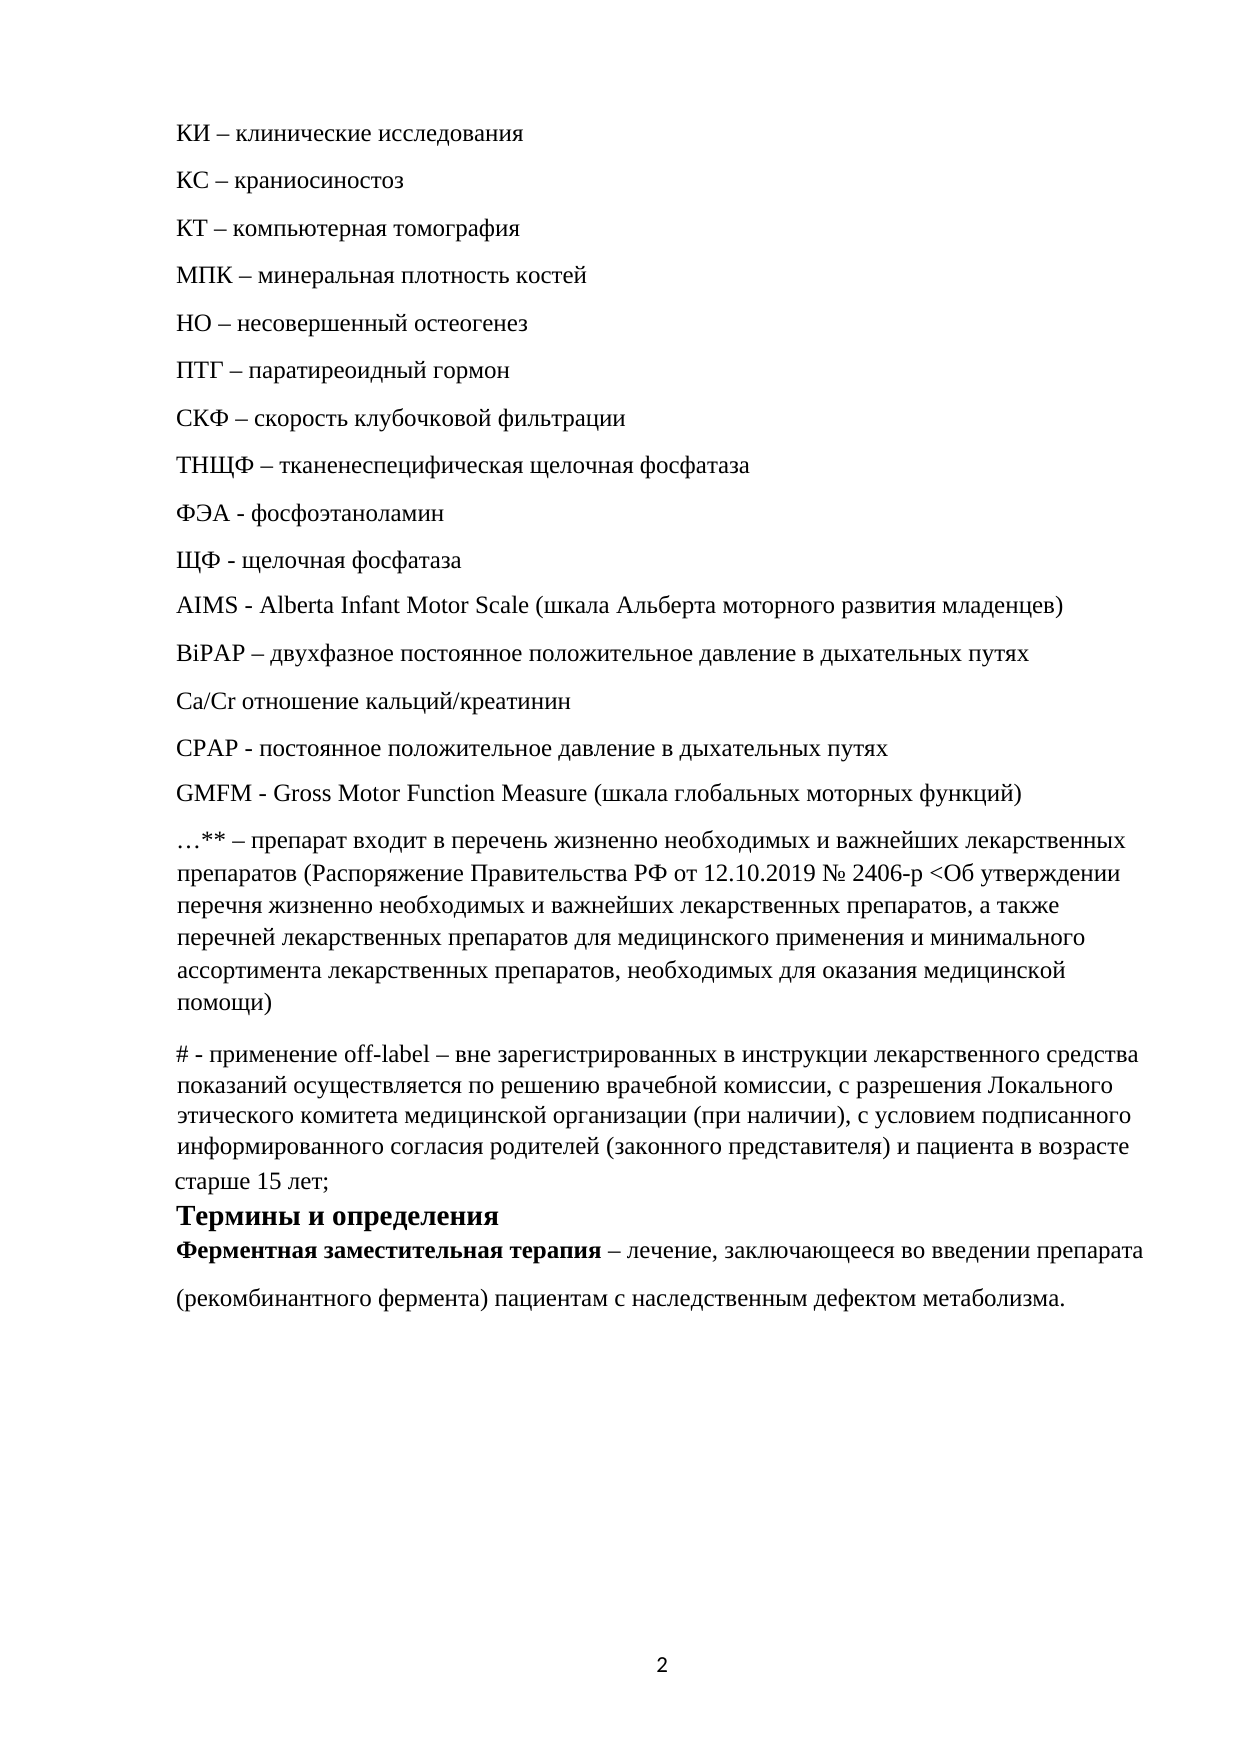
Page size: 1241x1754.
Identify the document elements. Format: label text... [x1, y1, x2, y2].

text ФЭА - фосфоэтаноламин [176, 498, 1153, 526]
text (рекомбинантного фермента) пациентам с наследственным дефектом метаболизма. [176, 1283, 1153, 1312]
text …** – препарат входит в перечень жизненно необходимых и важнейших лекарственных препаратов (Распоряжение Правительства РФ от 12.10.2019 № 2406-р <Об утверждении перечня жизненно необходимых и важнейших лекарственных препаратов, а также перечней лекарственных препаратов для медицинского применения и минимального ассортимента лекарственных препаратов, необходимых для оказания медицинской помощи) [176, 825, 1157, 1016]
text GMFM - Gross Motor Function Measure (шкала глобальных моторных функций) [176, 778, 1153, 807]
text МПК – минеральная плотность костей [176, 260, 1153, 289]
text ВiPAP – двухфазное постоянное положительное давление в дыхательных путях [176, 638, 1153, 667]
text AIMS - Alberta Infant Motor Scale (шкала Альберта моторного развития младенцев) [176, 591, 1153, 619]
text КТ – компьютерная томография [176, 213, 1153, 242]
text ЩФ - щелочная фосфатаза [176, 545, 1153, 574]
subtitle Термины и определения [176, 1198, 1158, 1231]
text СКФ – скорость клубочковой фильтрации [176, 403, 1153, 432]
text ПТГ – паратиреоидный гормон [176, 355, 1153, 384]
text КС – краниосиностоз [176, 166, 1153, 194]
text Ферментная заместительная терапия – лечение, заключающееся во введении препарата [176, 1236, 1153, 1264]
text Ca/Cr отношение кальций/креатинин [176, 686, 1153, 714]
text НО – несовершенный остеогенез [176, 308, 1153, 337]
text ТНЩФ – тканенеспецифическая щелочная фосфатаза [176, 450, 1153, 479]
text старше 15 лет; [118, 1166, 1158, 1195]
text # - применение off-label – вне зарегистрированных в инструкции лекарственного средства показаний осуществляется по решению врачебной комиссии, с разрешения Локального этического комитета медицинской организации (при наличии), с условием подписанного информированного согласия родителей (законного представителя) и пациента в возрасте [176, 1039, 1157, 1160]
text КИ – клинические исследования [176, 118, 1153, 147]
text CPAP - постоянное положительное давление в дыхательных путях [176, 733, 1153, 761]
